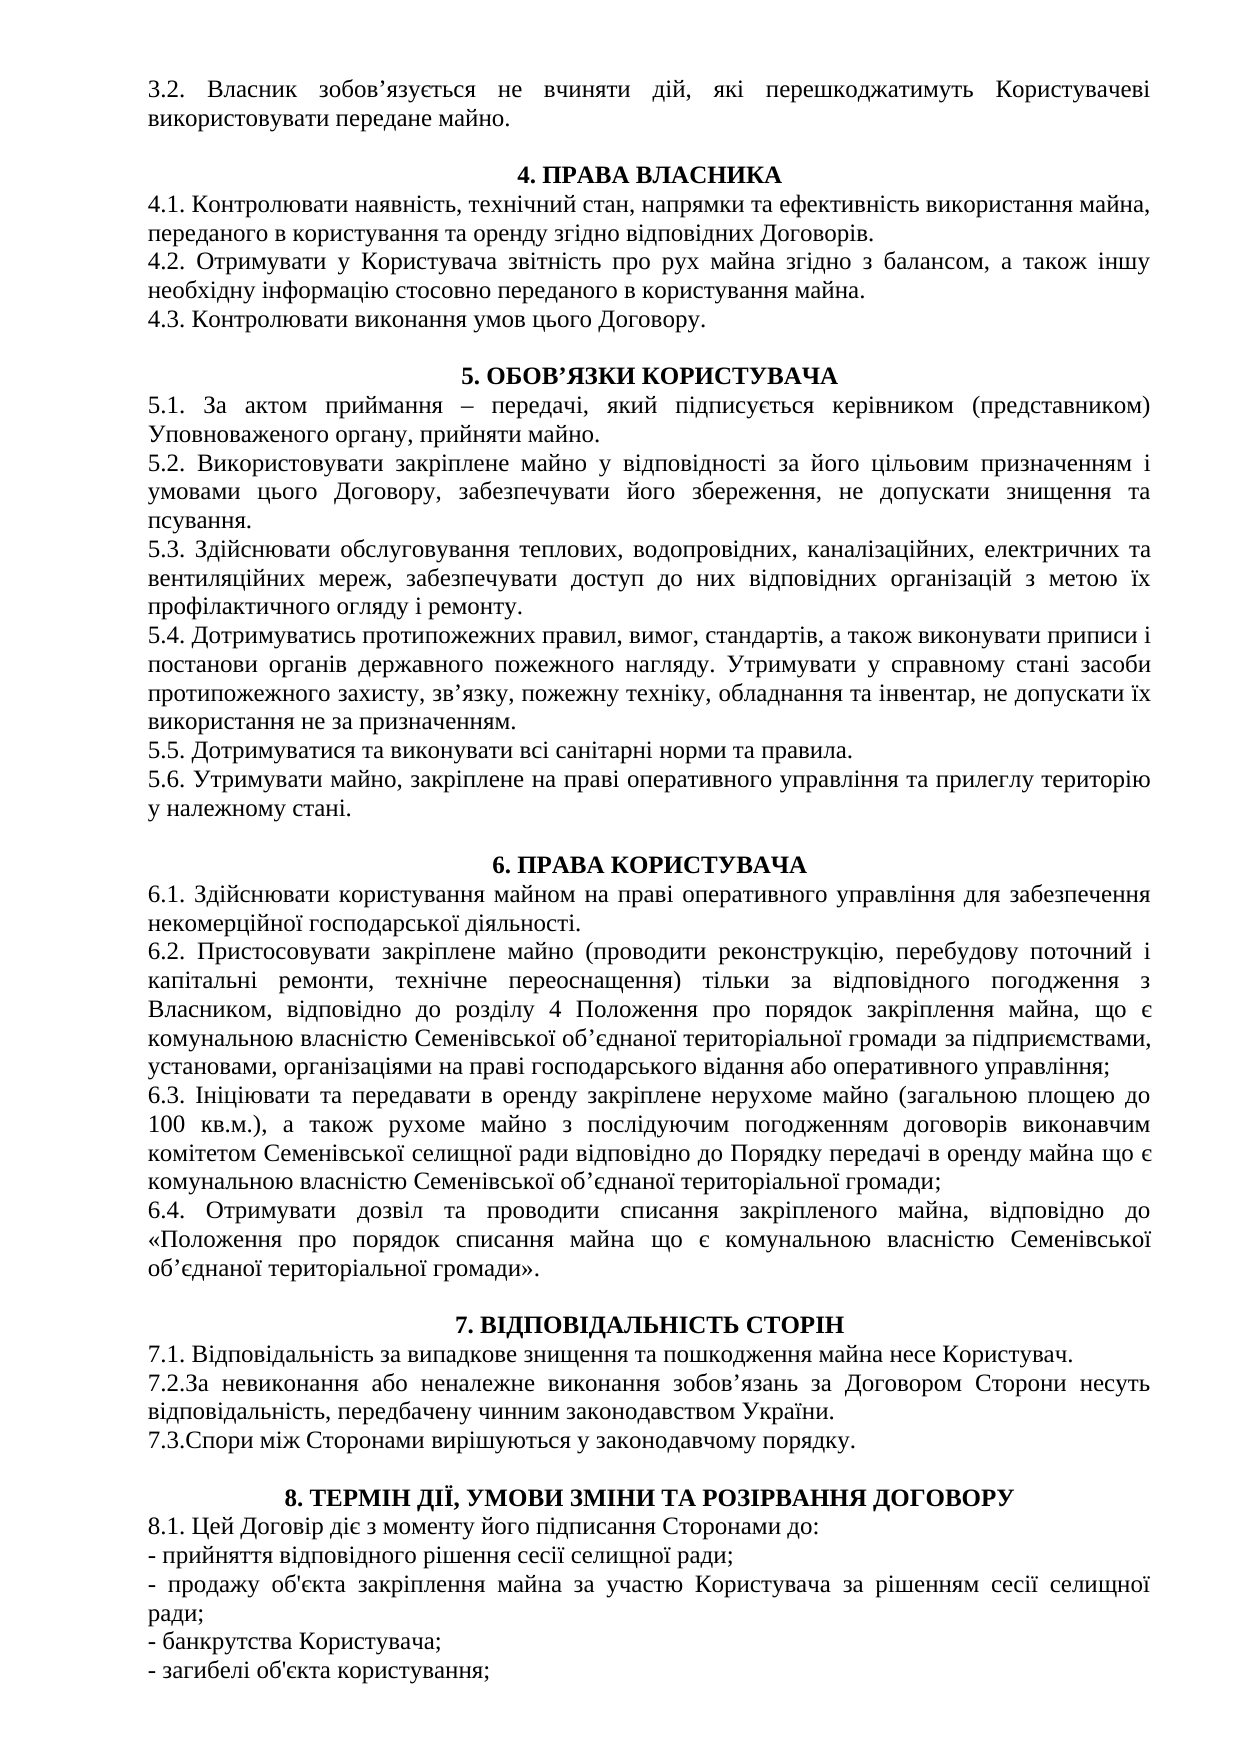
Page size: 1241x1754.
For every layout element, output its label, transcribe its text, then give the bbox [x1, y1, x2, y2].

text - банкрутства Користувача; [148, 1626, 1152, 1655]
text 6.1. Здійснювати користування майном на праві оперативного управління для забезпечення некомерційної господарської діяльності. [148, 879, 1152, 936]
text 4.1. Контролювати наявність, технічний стан, напрямки та ефективність використання майна, переданого в користування та оренду згідно відповідних Договорів. [148, 189, 1152, 246]
text - загибелі об'єкта користування; [148, 1655, 1152, 1684]
text 7.3.Спори між Сторонами вирішуються у законодавчому порядку. [148, 1425, 1152, 1454]
text 4. ПРАВА ВЛАСНИКА [148, 160, 1152, 189]
text 7.1. Відповідальність за випадкове знищення та пошкодження майна несе Користувач. [148, 1339, 1152, 1368]
text - продажу об'єкта закріплення майна за участю Користувача за рішенням сесії селищної ради; [148, 1569, 1152, 1626]
text 6. ПРАВА КОРИСТУВАЧА [148, 850, 1152, 879]
text 4.3. Контролювати виконання умов цього Договору. [148, 304, 1152, 333]
text 5. ОБОВ’ЯЗКИ КОРИСТУВАЧА [148, 361, 1152, 390]
text 8.1. Цей Договір діє з моменту його підписання Сторонами до: [148, 1511, 1152, 1540]
text 4.2. Отримувати у Користувача звітність про рух майна згідно з балансом, а також іншу необхідну інформацію стосовно переданого в користування майна. [148, 246, 1152, 304]
text 5.2. Використовувати закріплене майно у відповідності за його цільовим призначенням і умовами цього Договору, забезпечувати його збереження, не допускати знищення та псування. [148, 448, 1152, 534]
text 6.3. Ініціювати та передавати в оренду закріплене нерухоме майно (загальною площею до 100 кв.м.), а також рухоме майно з послідуючим погодженням договорів виконавчим комітетом Семенівської селищної ради відповідно до Порядку передачі в оренду майна що є комунальною власністю Семенівської об’єднаної територіальної громади; [148, 1080, 1152, 1195]
text 5.5. Дотримуватися та виконувати всі санітарні норми та правила. [148, 735, 1152, 764]
text - прийняття відповідного рішення сесії селищної ради; [148, 1540, 1152, 1569]
text 5.6. Утримувати майно, закріплене на праві оперативного управління та прилеглу територію у належному стані. [148, 764, 1152, 821]
text 6.2. Пристосовувати закріплене майно (проводити реконструкцію, перебудову поточний і капітальні ремонти, технічне переоснащення) тільки за відповідного погодження з Власником, відповідно до розділу 4 Положення про порядок закріплення майна, що є комунальною власністю Семенівської об’єднаної територіальної громади за підприємствами, установами, організаціями на праві господарського відання або оперативного управління; [148, 936, 1152, 1080]
text 6.4. Отримувати дозвіл та проводити списання закріпленого майна, відповідно до «Положення про порядок списання майна що є комунальною власністю Семенівської об’єднаної територіальної громади». [148, 1195, 1152, 1281]
text 5.4. Дотримуватись протипожежних правил, вимог, стандартів, а також виконувати приписи і постанови органів державного пожежного нагляду. Утримувати у справному стані засоби протипожежного захисту, зв’язку, пожежну техніку, обладнання та інвентар, не допускати їх використання не за призначенням. [148, 620, 1152, 735]
text 8. ТЕРМІН ДІЇ, УМОВИ ЗМІНИ ТА РОЗІРВАННЯ ДОГОВОРУ [148, 1483, 1152, 1511]
text 7. ВІДПОВІДАЛЬНІСТЬ СТОРІН [148, 1310, 1152, 1339]
text 5.1. За актом приймання – передачі, який підписується керівником (представником) Уповноваженого органу, прийняти майно. [148, 390, 1152, 448]
text 3.2. Власник зобов’язується не вчиняти дій, які перешкоджатимуть Користувачеві використовувати передане майно. [148, 74, 1152, 131]
text 7.2.За невиконання або неналежне виконання зобов’язань за Договором Сторони несуть відповідальність, передбачену чинним законодавством України. [148, 1368, 1152, 1425]
text 5.3. Здійснювати обслуговування теплових, водопровідних, каналізаційних, електричних та вентиляційних мереж, забезпечувати доступ до них відповідних організацій з метою їх профілактичного огляду і ремонту. [148, 534, 1152, 620]
